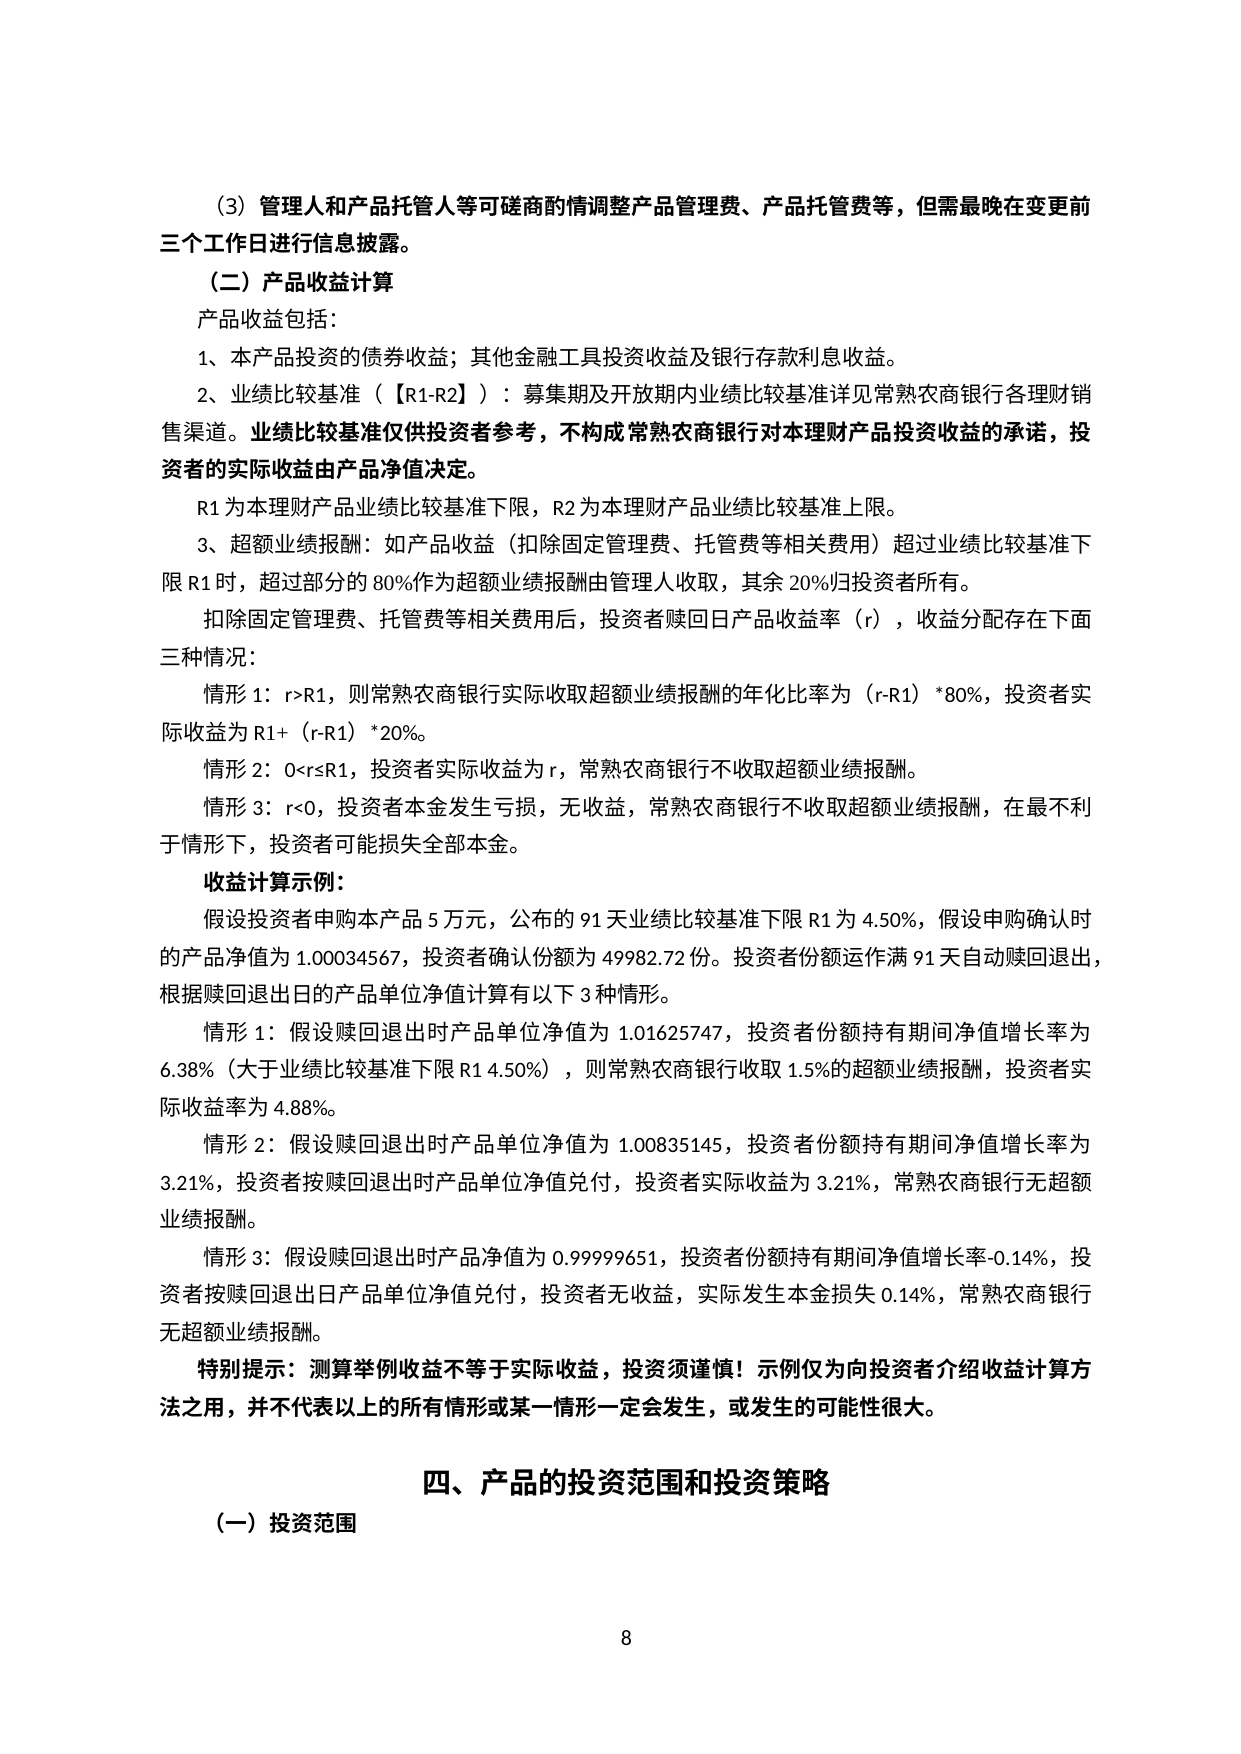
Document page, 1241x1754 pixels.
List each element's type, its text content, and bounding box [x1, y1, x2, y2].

text 假设投资者申购本产品5万元，公布的91天业绩比较基准下限R1为4.50%，假设申购确认时的产品净值为1.00034567，投资者确认份额为49982.72份。投资者份额运作满91天自动赎回退出，根据赎回退出日的产品单位净值计算有以下3种情形。 [159, 897, 1093, 1009]
text 特别提示：测算举例收益不等于实际收益，投资须谨慎！示例仅为向投资者介绍收益计算方法之用，并不代表以上的所有情形或某一情形一定会发生，或发生的可能性很大。 [159, 1347, 1093, 1422]
text （二）产品收益计算 [159, 259, 1093, 297]
text 情形3：假设赎回退出时产品净值为0.99999651，投资者份额持有期间净值增长率-0.14%，投资者按赎回退出日产品单位净值兑付，投资者无收益，实际发生本金损失0.14%，常熟农商银行无超额业绩报酬。 [159, 1234, 1093, 1347]
text R1为本理财产品业绩比较基准下限，R2为本理财产品业绩比较基准上限。 [161, 484, 1093, 522]
text 情形1：r>R1，则常熟农商银行实际收取超额业绩报酬的年化比率为（r-R1）*80%，投资者实际收益为R1+（r-R1）*20%。 [161, 672, 1093, 747]
text 情形2：0<r≤R1，投资者实际收益为r，常熟农商银行不收取超额业绩报酬。 [159, 747, 1093, 784]
text （一）投资范围 [159, 1501, 1093, 1539]
text 情形3：r<0，投资者本金发生亏损，无收益，常熟农商银行不收取超额业绩报酬，在最不利于情形下，投资者可能损失全部本金。 [159, 784, 1093, 859]
text （3）管理人和产品托管人等可磋商酌情调整产品管理费、产品托管费等，但需最晚在变更前三个工作日进行信息披露。 [159, 184, 1093, 259]
text 扣除固定管理费、托管费等相关费用后，投资者赎回日产品收益率（r），收益分配存在下面三种情况： [159, 597, 1093, 672]
text 2、业绩比较基准（【R1-R2】）：募集期及开放期内业绩比较基准详见常熟农商银行各理财销售渠道。业绩比较基准仅供投资者参考，不构成常熟农商银行对本理财产品投资收益的承诺，投资者的实际收益由产品净值决定。 [161, 372, 1093, 484]
text 情形1：假设赎回退出时产品单位净值为1.01625747，投资者份额持有期间净值增长率为6.38%（大于业绩比较基准下限R1 4.50%），则常熟农商银行收取1.5%的超额业绩报酬，投资者实际收益率为4.88%。 [159, 1009, 1093, 1122]
text 情形2：假设赎回退出时产品单位净值为1.00835145，投资者份额持有期间净值增长率为3.21%，投资者按赎回退出时产品单位净值兑付，投资者实际收益为3.21%，常熟农商银行无超额业绩报酬。 [159, 1122, 1093, 1234]
text 产品收益包括： [159, 297, 1093, 334]
subtitle 四、产品的投资范围和投资策略 [159, 1459, 1093, 1501]
text 收益计算示例： [159, 859, 1093, 897]
text 3、超额业绩报酬：如产品收益（扣除固定管理费、托管费等相关费用）超过业绩比较基准下限R1时，超过部分的80%作为超额业绩报酬由管理人收取，其余20%归投资者所有。 [161, 522, 1093, 597]
text 1、本产品投资的债券收益；其他金融工具投资收益及银行存款利息收益。 [159, 334, 1093, 372]
